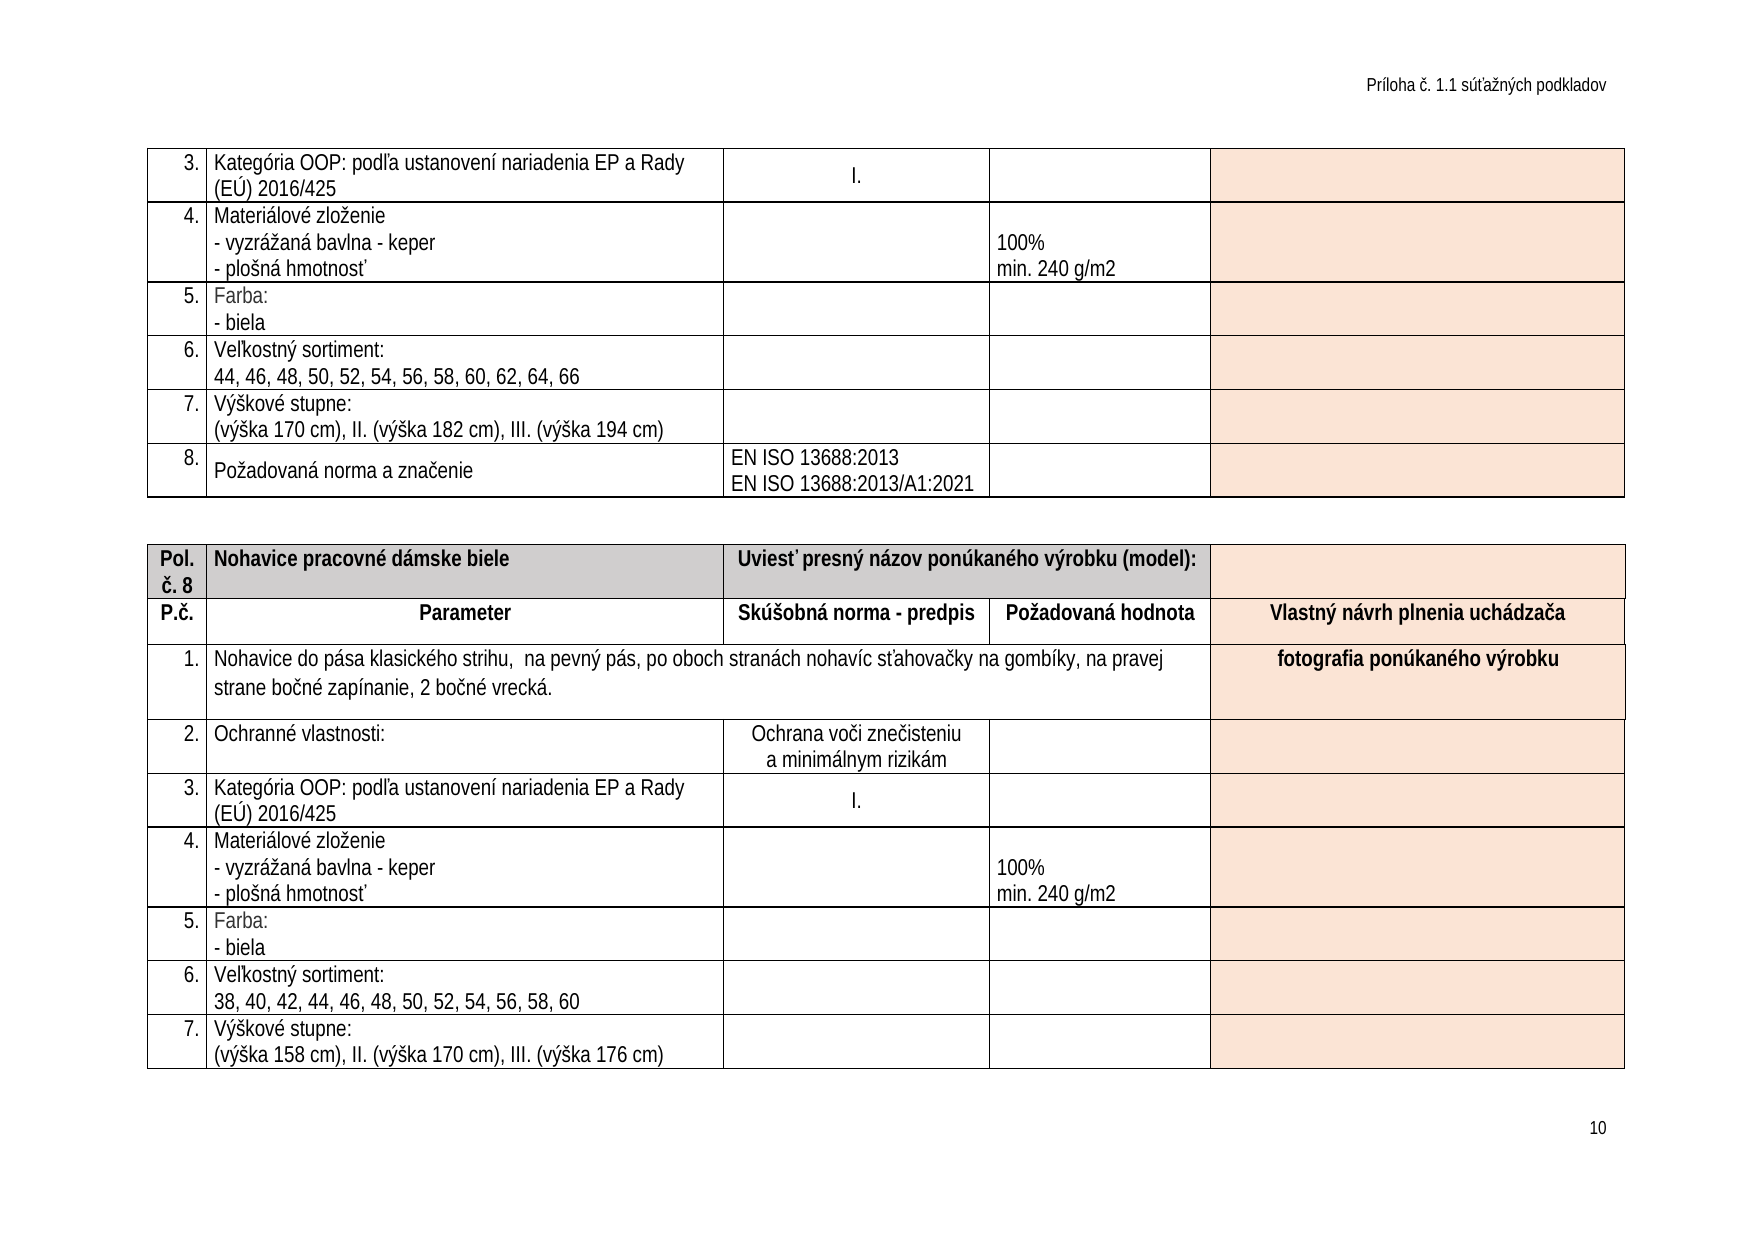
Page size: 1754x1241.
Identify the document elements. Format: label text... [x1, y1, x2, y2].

table_cell [990, 774, 1210, 826]
table_cell [990, 908, 1210, 960]
table_cell Kategória OOP: podľa ustanovení nariadenia EP a Rady (EÚ) 2016/425 [207, 774, 723, 826]
table_cell [990, 720, 1210, 773]
table_cell [990, 149, 1210, 201]
table_cell 1. [148, 645, 206, 719]
table_cell EN ISO 13688:2013 EN ISO 13688:2013/A1:2021 [724, 444, 989, 496]
table_cell Farba: - biela [207, 908, 723, 960]
table_cell 4. [148, 203, 206, 281]
table_cell Farba: - biela [207, 283, 723, 335]
table_cell fotografia ponúkaného výrobku [1211, 645, 1625, 719]
table_cell [1211, 908, 1624, 960]
table_cell [724, 828, 989, 906]
table_cell Výškové stupne: (výška 170 cm), II. (výška 182 cm), III. (výška 194 cm) [207, 390, 723, 443]
table_cell [1211, 390, 1624, 443]
table_cell P.č. [148, 599, 206, 644]
table_cell [1211, 1015, 1624, 1068]
table_cell [1211, 961, 1624, 1014]
table_cell 7. [148, 1015, 206, 1068]
table_cell 100% min. 240 g/m2 [990, 828, 1210, 906]
table_cell [1211, 203, 1624, 281]
table_cell Ochrana voči znečisteniu a minimálnym rizikám [724, 720, 989, 773]
table_cell Parameter [207, 599, 723, 644]
table_cell [724, 283, 989, 335]
table_cell Nohavice do pása klasického strihu, na pevný pás, po oboch stranách nohavíc sťahovačky na gombíky, na pravej strane bočné zapínanie, 2 bočné vrecká. [207, 645, 1210, 719]
table_cell Vlastný návrh plnenia uchádzača [1211, 599, 1624, 644]
table_cell [724, 1015, 989, 1068]
table_cell [1211, 336, 1624, 389]
table_cell 7. [148, 390, 206, 443]
table_cell 6. [148, 336, 206, 389]
table_cell Požadovaná hodnota [990, 599, 1210, 644]
table_cell Materiálové zloženie - vyzrážaná bavlna - keper - plošná hmotnosť [207, 203, 723, 281]
table_cell [1211, 283, 1624, 335]
table_header Pol. č. 8 [148, 545, 206, 598]
table_cell [724, 961, 989, 1014]
table_cell [1211, 149, 1624, 201]
table_cell I. [724, 149, 989, 201]
table_cell [990, 1015, 1210, 1068]
table_cell [990, 336, 1210, 389]
table_cell [990, 283, 1210, 335]
table_cell Kategória OOP: podľa ustanovení nariadenia EP a Rady (EÚ) 2016/425 [207, 149, 723, 201]
table_cell 5. [148, 908, 206, 960]
table_cell 3. [148, 774, 206, 826]
table_cell [990, 961, 1210, 1014]
table_cell 5. [148, 283, 206, 335]
table_cell [990, 444, 1210, 496]
table_cell [724, 203, 989, 281]
table_cell [1211, 720, 1624, 773]
table_cell 2. [148, 720, 206, 773]
table_cell Materiálové zloženie - vyzrážaná bavlna - keper - plošná hmotnosť [207, 828, 723, 906]
table_cell 6. [148, 961, 206, 1014]
table_cell 8. [148, 444, 206, 496]
table_cell Výškové stupne: (výška 158 cm), II. (výška 170 cm), III. (výška 176 cm) [207, 1015, 723, 1068]
table_cell I. [724, 774, 989, 826]
table_cell [724, 390, 989, 443]
table_cell Skúšobná norma - predpis [724, 599, 989, 644]
table_cell [1211, 444, 1624, 496]
table_cell Požadovaná norma a značenie [207, 444, 723, 496]
table_cell [1211, 828, 1624, 906]
table_cell Ochranné vlastnosti: [207, 720, 723, 773]
table_cell Veľkostný sortiment: 44, 46, 48, 50, 52, 54, 56, 58, 60, 62, 64, 66 [207, 336, 723, 389]
table_header Uviesť presný názov ponúkaného výrobku (model): [724, 545, 1210, 598]
table_header Nohavice pracovné dámske biele [207, 545, 723, 598]
table_cell 100% min. 240 g/m2 [990, 203, 1210, 281]
table_cell 4. [148, 828, 206, 906]
table_cell [990, 390, 1210, 443]
table_cell [724, 908, 989, 960]
table_cell [1211, 774, 1624, 826]
table_cell Veľkostný sortiment: 38, 40, 42, 44, 46, 48, 50, 52, 54, 56, 58, 60 [207, 961, 723, 1014]
table_header [1211, 545, 1625, 598]
table_cell [724, 336, 989, 389]
table_cell 3. [148, 149, 206, 201]
